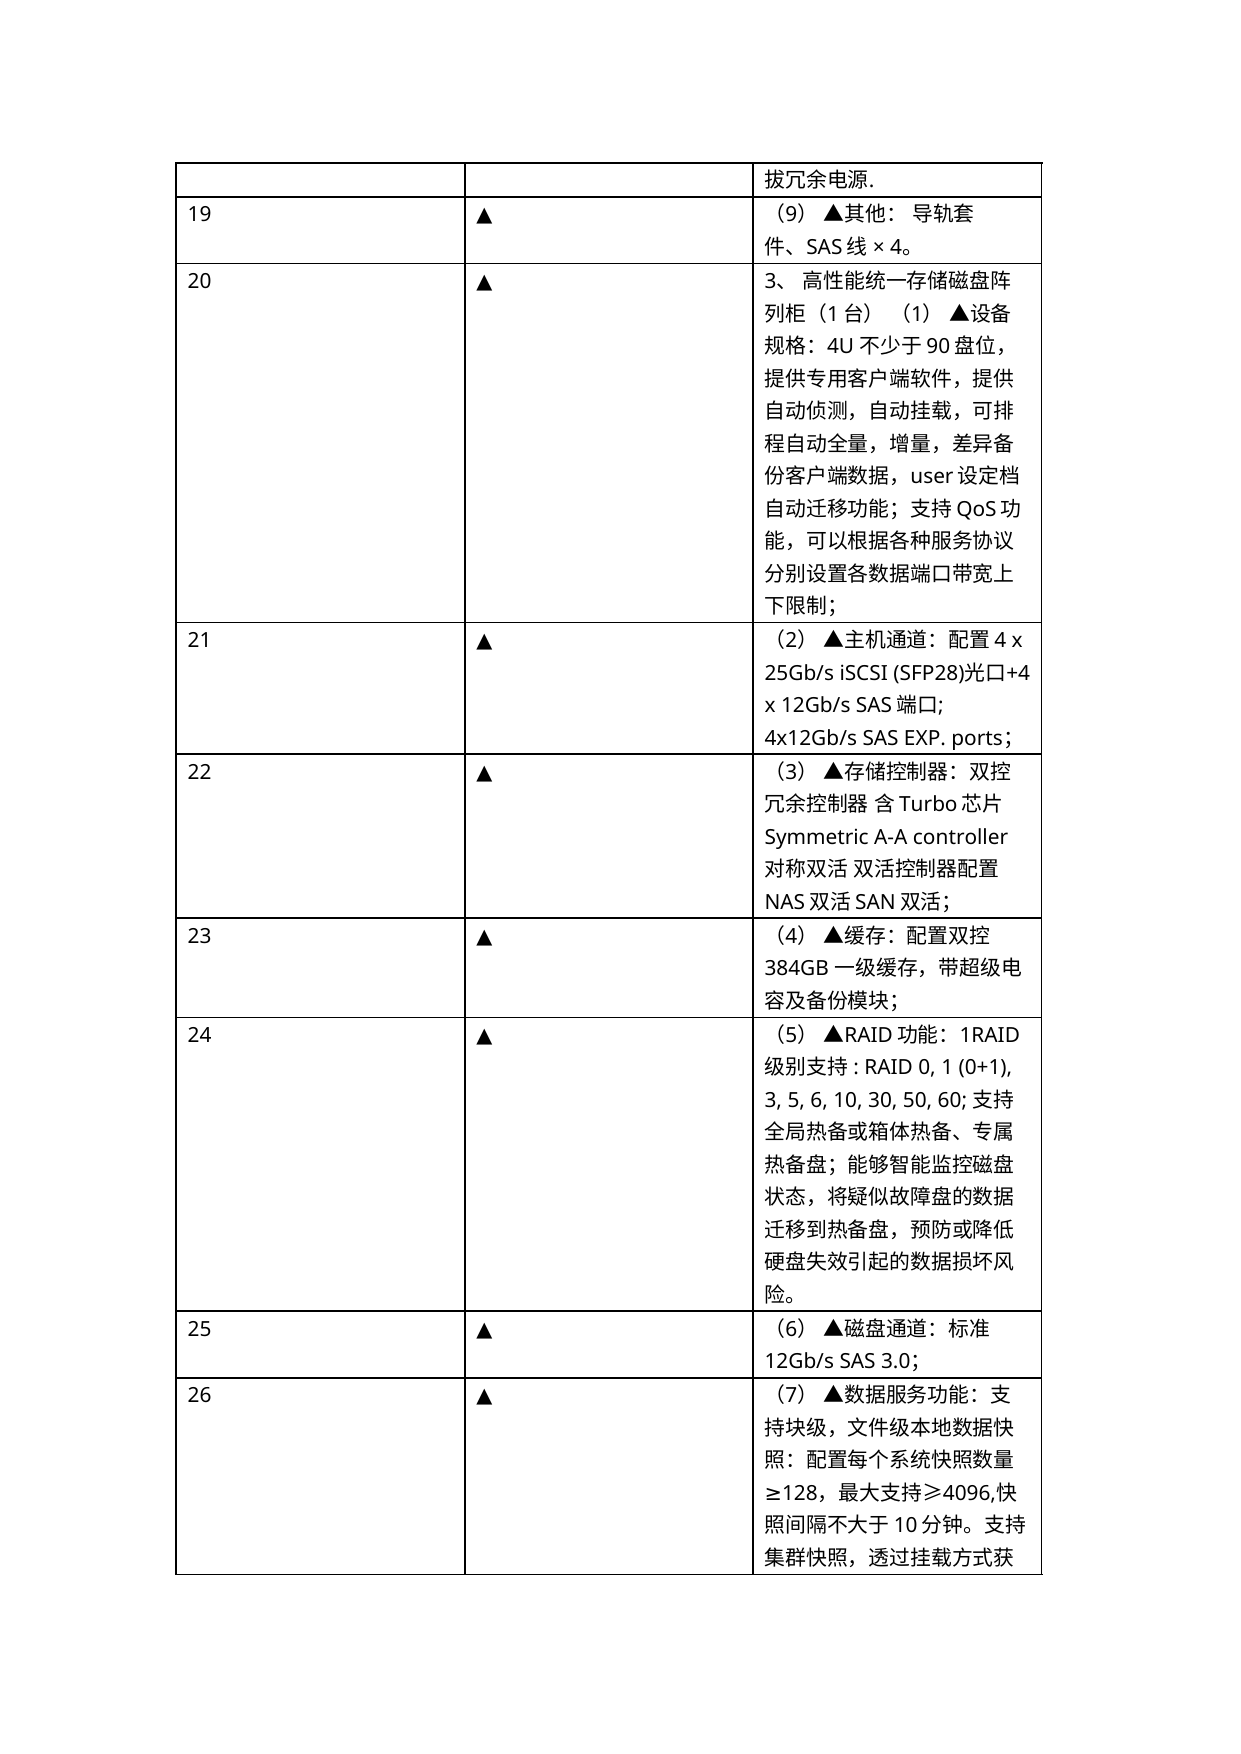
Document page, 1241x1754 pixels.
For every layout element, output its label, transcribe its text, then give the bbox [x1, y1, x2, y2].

table_cell ▲ [466, 623, 752, 753]
table_cell （5） ▲RAID功能：1RAID级别支持 : RAID 0, 1 (0+1), 3, 5, 6, 10, 30, 50, 60; 支持全局热备或箱体热备、专属热备盘；能够智能监控磁盘状态，将疑似故障盘的数据迁移到热备盘，预防或降低硬盘失效引起的数据损坏风险。 [754, 1018, 1041, 1310]
table_cell 19 [177, 198, 464, 263]
table_cell 3、 高性能统一存储磁盘阵列柜（1台） （1） ▲设备规格：4U 不少于90盘位，提供专用客户端软件，提供自动侦测，自动挂载，可排程自动全量，增量，差异备份客户端数据，user设定档自动迁移功能；支持QoS功能，可以根据各种服务协议分别设置各数据端口带宽上下限制； [754, 264, 1041, 622]
table_cell 20 [177, 264, 464, 622]
table_cell 23 [177, 919, 464, 1016]
table_cell （9） ▲其他： 导轨套件、SAS线 × 4。 [754, 198, 1041, 263]
table_cell ▲ [466, 198, 752, 263]
table_cell 24 [177, 1018, 464, 1310]
table_cell ▲ [466, 264, 752, 622]
table_cell ▲ [466, 919, 752, 1016]
table_cell （3） ▲存储控制器：双控冗余控制器 含Turbo芯片Symmetric A-A controller 对称双活 双活控制器配置NAS双活SAN双活； [754, 755, 1041, 917]
table_cell （6） ▲磁盘通道：标准12Gb/s SAS 3.0； [754, 1312, 1041, 1377]
table_cell 21 [177, 623, 464, 753]
table_cell 22 [177, 755, 464, 917]
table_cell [754, 1379, 1041, 1573]
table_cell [754, 164, 1041, 196]
table_cell ▲ [466, 1312, 752, 1377]
table_cell ▲ [466, 755, 752, 917]
table_cell [466, 164, 752, 196]
table_cell 25 [177, 1312, 464, 1377]
table_cell ▲ [466, 1379, 752, 1573]
table_cell 18 [177, 164, 464, 196]
table_cell 26 [177, 1379, 464, 1573]
table_cell （4） ▲缓存：配置双控384GB 一级缓存，带超级电容及备份模块； [754, 919, 1041, 1016]
table_cell （2） ▲主机通道：配置4 x 25Gb/s iSCSI (SFP28)光口+4 x 12Gb/s SAS端口; 4x12Gb/s SAS EXP. ports； [754, 623, 1041, 753]
table_cell ▲ [466, 1018, 752, 1310]
